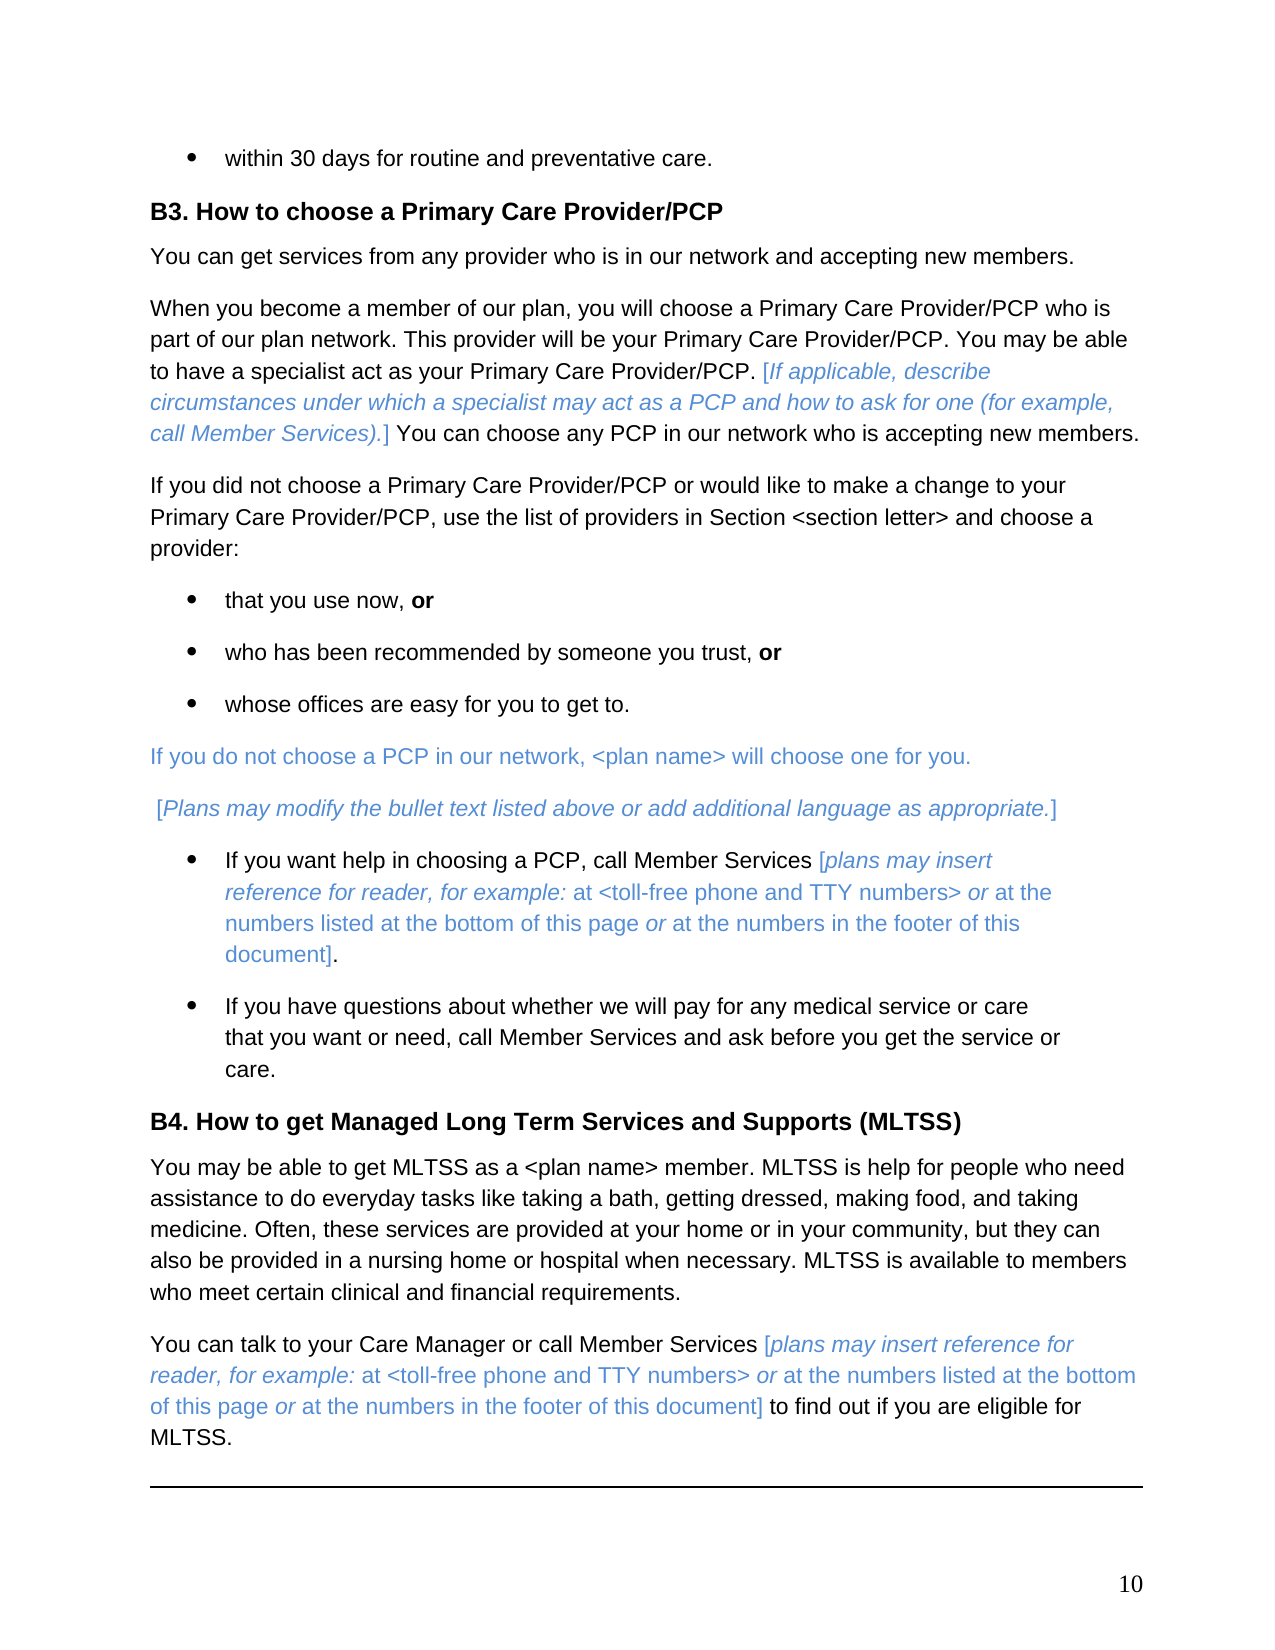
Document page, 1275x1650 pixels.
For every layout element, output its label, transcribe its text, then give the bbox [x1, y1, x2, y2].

text B4. How to get Managed Long Term Services and Supports (MLTSS) [150, 1104, 1068, 1137]
list If you want help in choosing a PCP, call Member Services [plans may insert reference for reader, for example: at <toll-free phone and TTY numbers> or at the numbers listed at the bottom of this page or at the numbers in the footer of this document]. [187, 844, 1068, 969]
subtitle B3. How to choose a Primary Care Provider/PCP [150, 194, 1068, 227]
text If you do not choose a PCP in our network, <plan name> will choose one for you. [150, 739, 1143, 771]
list that you use now, or [187, 583, 1068, 614]
text You can talk to your Care Manager or call Member Services [plans may insert reference for reader, for example: at <toll-free phone and TTY numbers> or at the numbers listed at the bottom of this page or at the numbers in the footer of this document] to find out if you are eligible for MLTSS. [150, 1327, 1143, 1452]
text You can get services from any provider who is in our network and accepting new members. [150, 239, 1143, 271]
text If you did not choose a Primary Care Provider/PCP or would like to make a change to your Primary Care Provider/PCP, use the list of providers in Section <section letter> and choose a provider: [150, 469, 1143, 562]
list whose offices are easy for you to get to. [187, 687, 1068, 719]
list who has been recommended by someone you trust, or [187, 635, 1068, 667]
text [Plans may modify the bullet text listed above or add additional language as appropriate.] [150, 792, 1143, 823]
text When you become a member of our plan, you will choose a Primary Care Provider/PCP who is part of our plan network. This provider will be your Primary Care Provider/PCP. You may be able to have a specialist act as your Primary Care Provider/PCP. [If applicable, describe circumstances under which a specialist may act as a PCP and how to ask for one (for example, call Member Services).] You can choose any PCP in our network who is accepting new members. [150, 292, 1143, 448]
list If you have questions about whether we will pay for any medical service or care that you want or need, call Member Services and ask before you get the service or care. [187, 989, 1068, 1083]
text You may be able to get MLTSS as a <plan name> member. MLTSS is help for people who need assistance to do everyday tasks like taking a bath, getting dressed, making food, and taking medicine. Often, these services are provided at your home or in your community, but they can also be provided in a nursing home or hospital when necessary. MLTSS is available to members who meet certain clinical and financial requirements. [150, 1150, 1143, 1306]
list within 30 days for routine and preventative care. [187, 142, 1068, 173]
